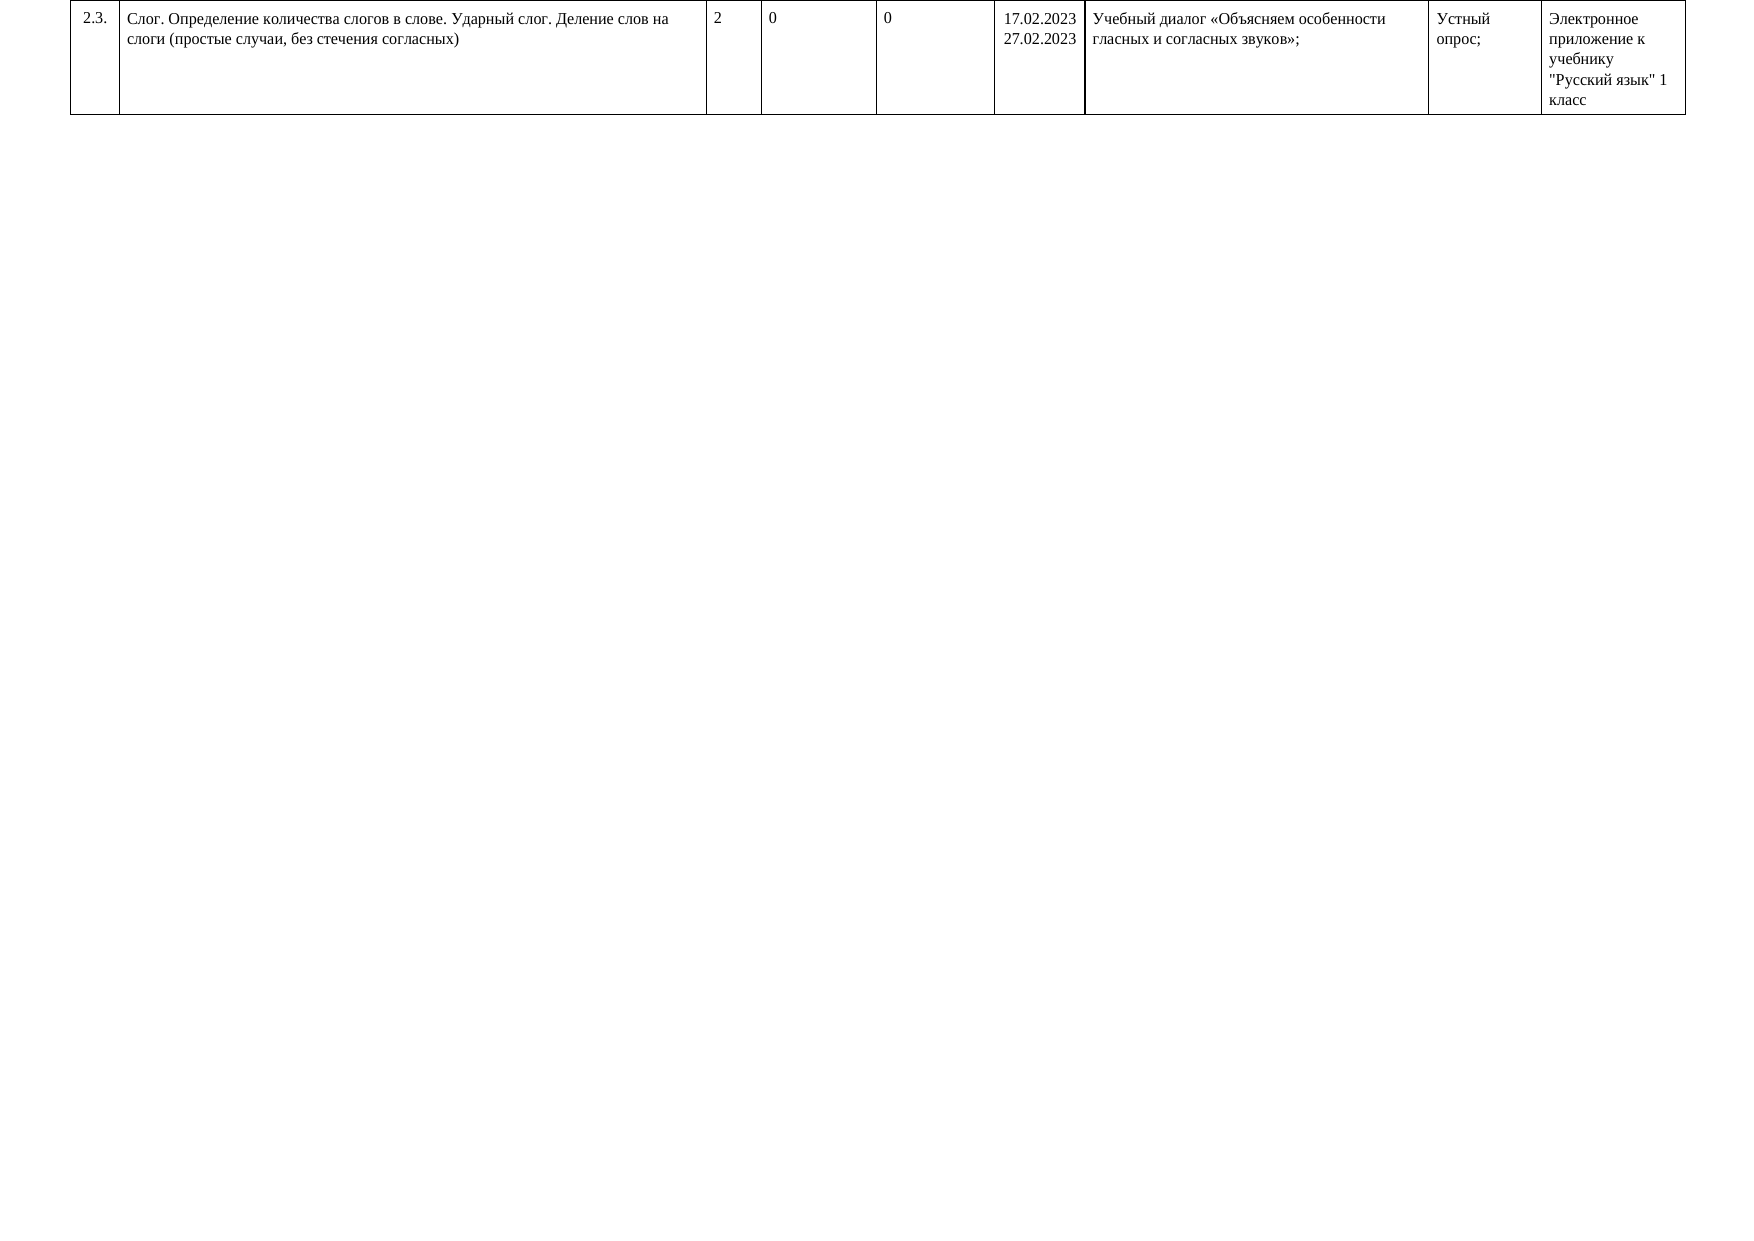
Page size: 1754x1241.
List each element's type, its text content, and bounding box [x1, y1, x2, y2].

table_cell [1542, 1, 1685, 114]
table_cell 2.3. [71, 1, 119, 114]
table_cell 17.02.2023 27.02.2023 [995, 1, 1084, 114]
table_cell 0 [877, 1, 994, 114]
table_cell 0 [762, 1, 876, 114]
table_cell 2 [707, 1, 761, 114]
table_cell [1086, 1, 1428, 114]
table_cell Устный опрос; [1429, 1, 1541, 114]
table_cell Слог. Определение количества слогов в слове. Ударный слог. Деление слов на слоги (простые случаи, без стечения согласных) [120, 1, 706, 114]
